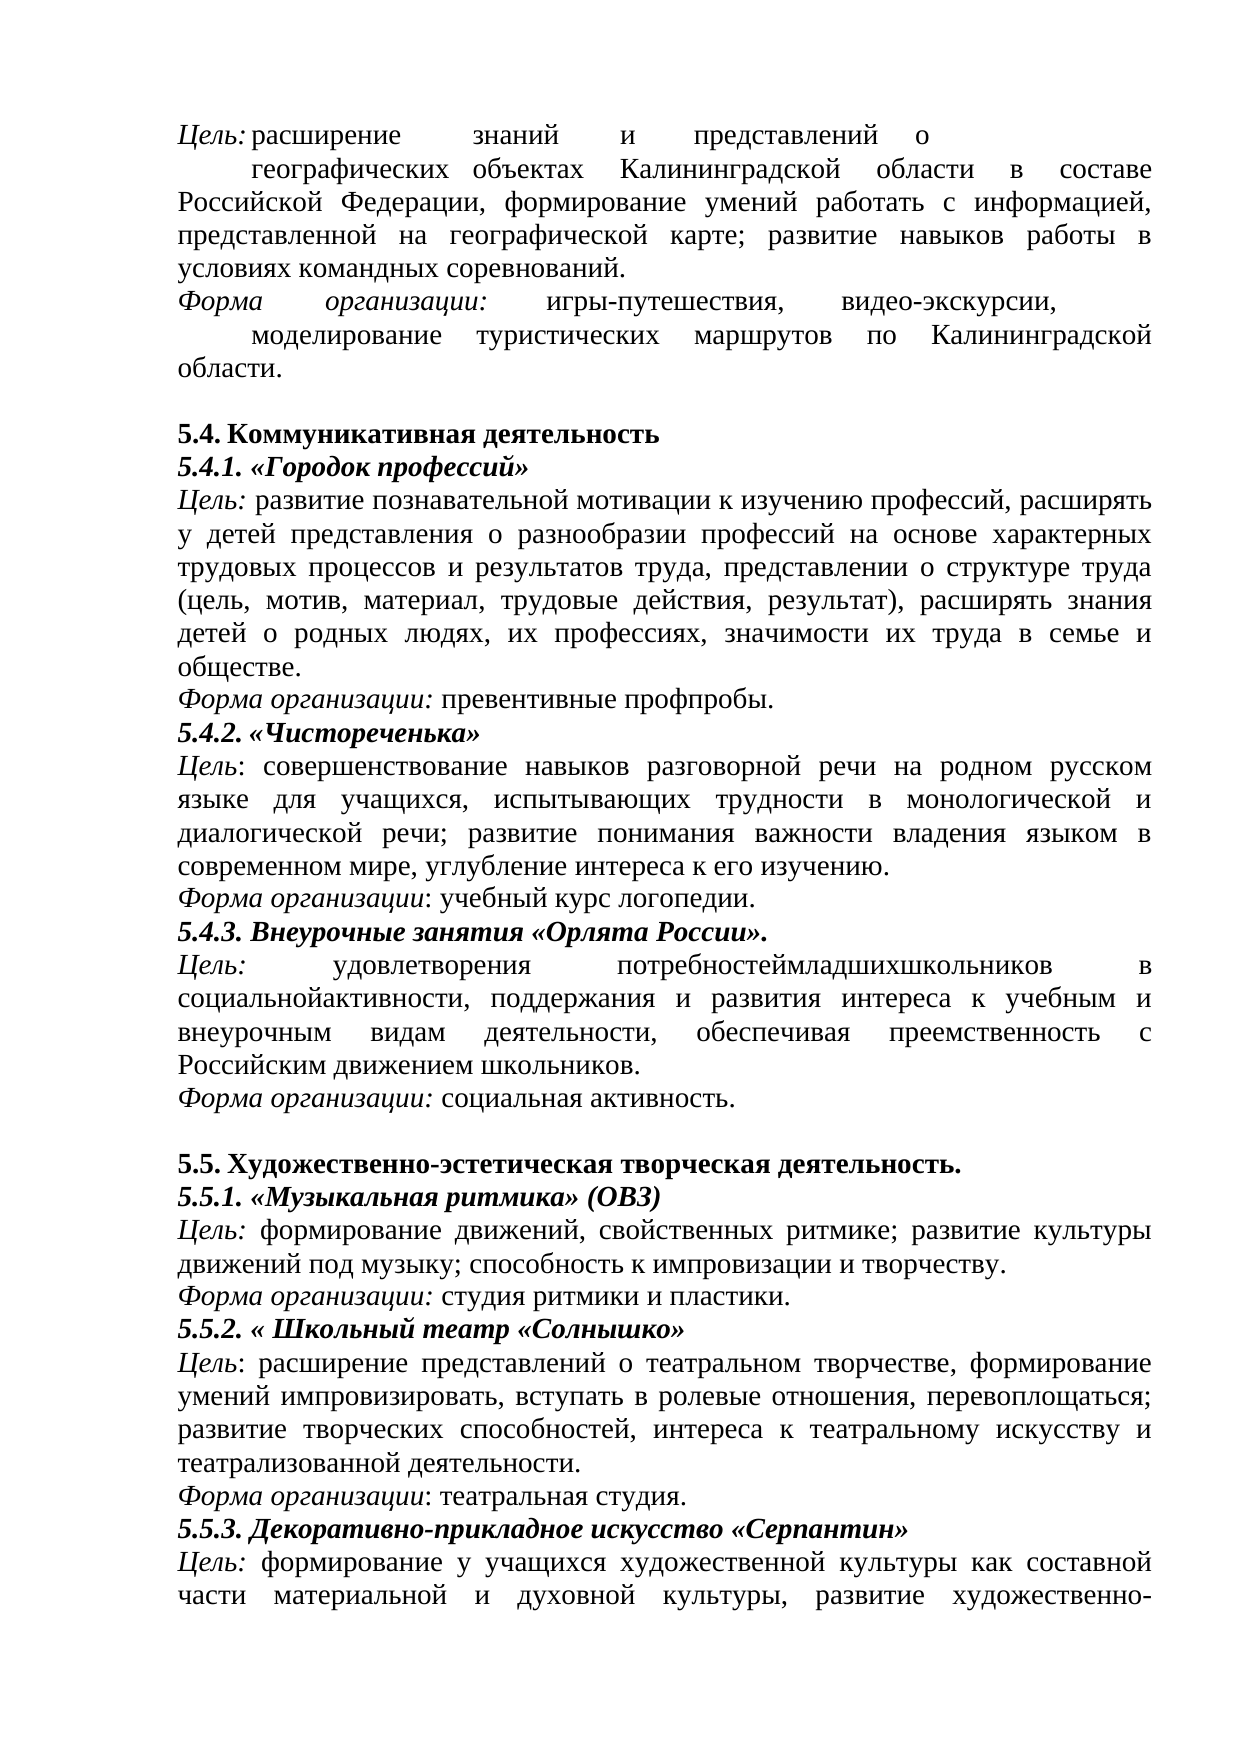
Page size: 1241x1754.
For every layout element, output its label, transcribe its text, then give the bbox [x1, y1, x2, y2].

text 5.5.1. «Музыкальная ритмика» (ОВЗ) [177, 1180, 1153, 1213]
text 5.4.2. «Чистореченька» [177, 716, 1153, 749]
text Цель: совершенствование навыков разговорной речи на родном русском языке для учащихся, испытывающих трудности в монологической и диалогической речи; развитие понимания важности владения языком в современном мире, углубление интереса к его изучению. [177, 749, 1153, 881]
text Форма организации: учебный курс логопедии. [177, 881, 1153, 914]
text Форма организации: превентивные профпробы. [177, 682, 1153, 716]
text Форма организации: игры-путешествия, видео-экскурсии, моделирование туристических маршрутов по Калининградской области. [177, 284, 1153, 384]
text 5.5. Художественно-эстетическая творческая деятельность. [177, 1147, 1153, 1180]
text Цель: расширение представлений о театральном творчестве, формирование умений импровизировать, вступать в ролевые отношения, перевоплощаться; развитие творческих способностей, интереса к театральному искусству и театрализованной деятельности. [177, 1346, 1153, 1478]
text 5.4. Коммуникативная деятельность [177, 417, 1153, 450]
text 5.4.3. Внеурочные занятия «Орлята России». [177, 914, 1153, 948]
text Цель: развитие познавательной мотивации к изучению профессий, расширять у детей представления о разнообразии профессий на основе характерных трудовых процессов и результатов труда, представлении о структуре труда (цель, мотив, материал, трудовые действия, результат), расширять знания детей о родных людях, их профессиях, значимости их труда в семье и обществе. [177, 483, 1153, 682]
text Форма организации: театральная студия. [177, 1478, 1153, 1512]
text Цель: расширение знаний и представлений о географических объектах Калининградской области в составе Российской Федерации, формирование умений работать с информацией, представленной на географической карте; развитие навыков работы в условиях командных соревнований. [177, 118, 1153, 284]
text 5.5.2. « Школьный театр «Солнышко» [177, 1312, 1153, 1346]
text 5.5.3. Декоративно-прикладное искусство «Серпантин» [177, 1512, 1153, 1545]
text 5.4.1. «Городок профессий» [177, 450, 1153, 483]
text Цель: формирование движений, свойственных ритмике; развитие культуры движений под музыку; способность к импровизации и творчеству. [177, 1213, 1153, 1279]
text Цель: удовлетворения потребностеймладшихшкольников в социальнойактивности, поддержания и развития интереса к учебным и внеурочным видам деятельности, обеспечивая преемственность с Российским движением школьников. [177, 948, 1153, 1081]
text Форма организации: социальная активность. [177, 1081, 1153, 1114]
text Форма организации: студия ритмики и пластики. [177, 1279, 1153, 1312]
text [177, 1545, 1153, 1611]
